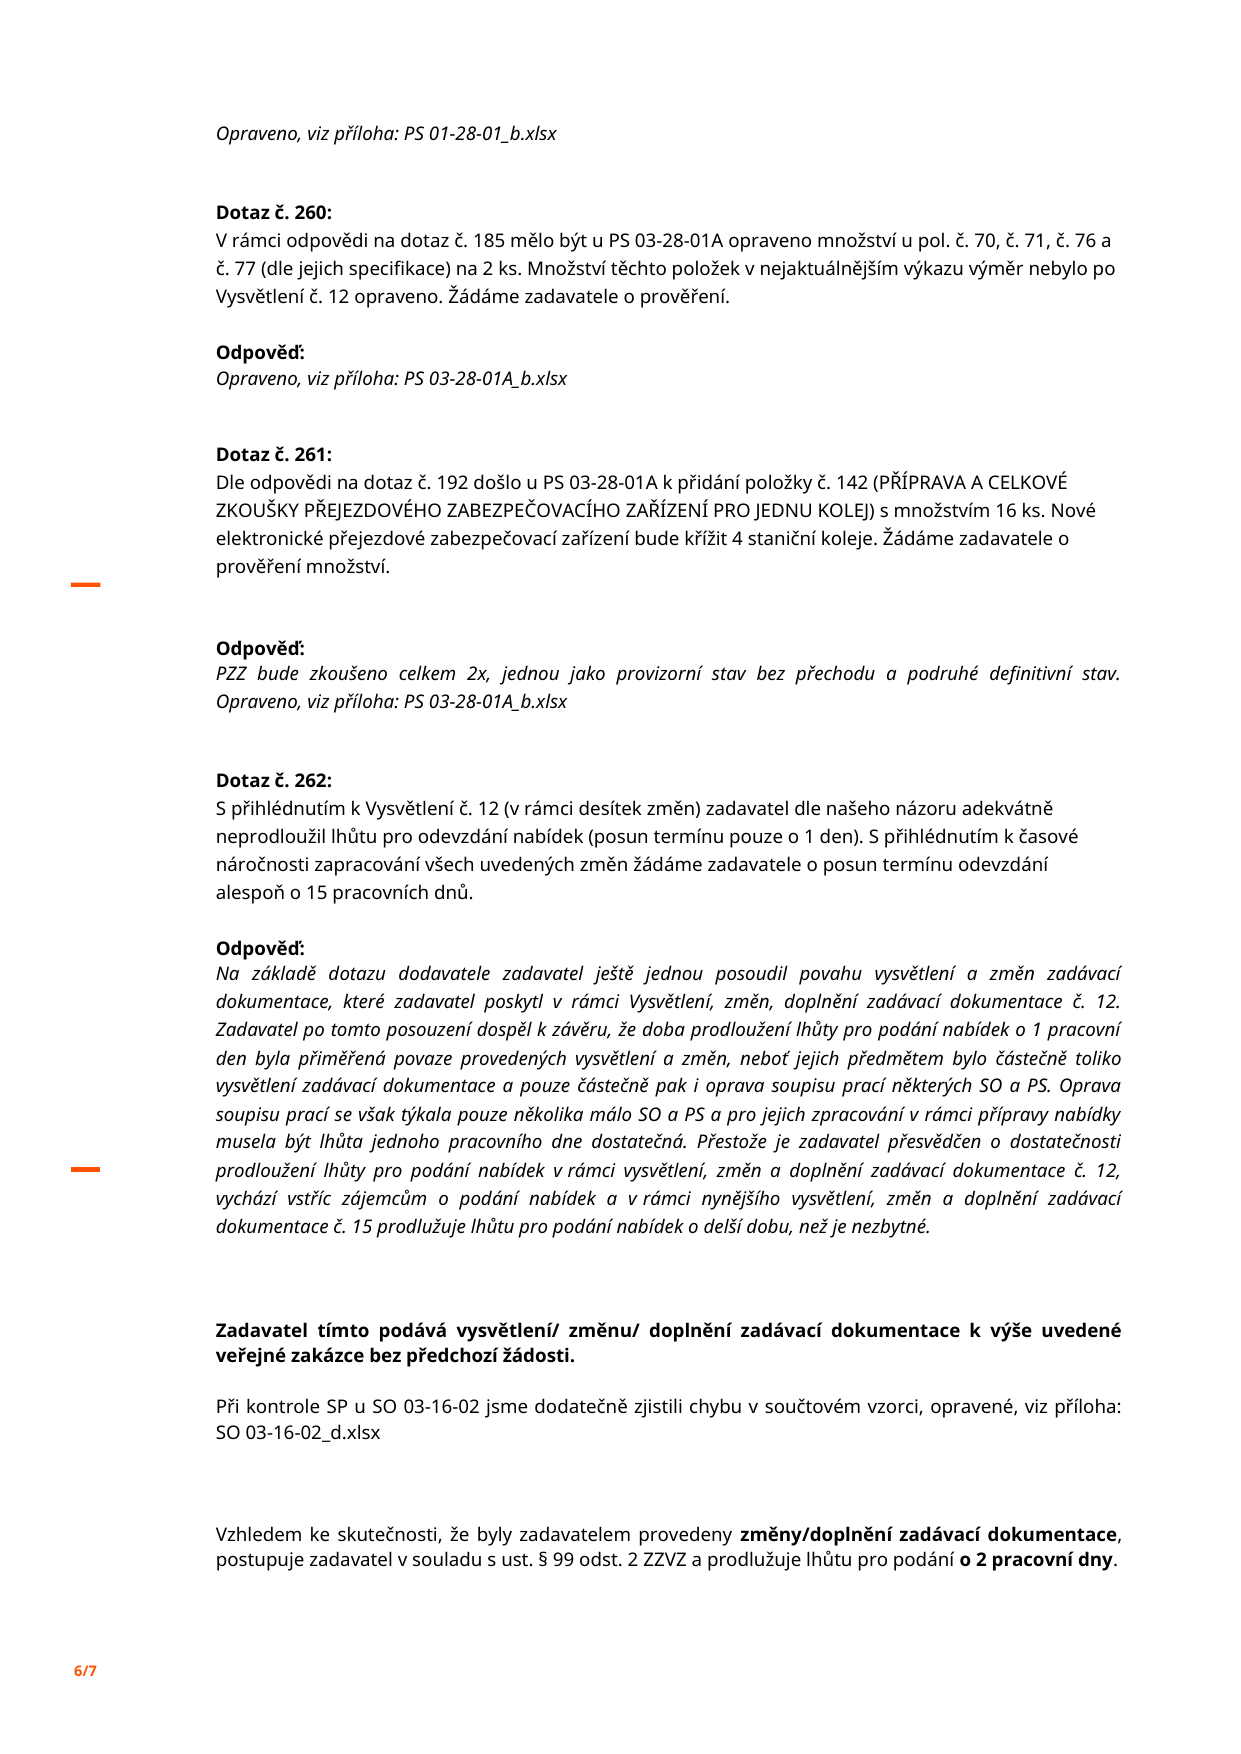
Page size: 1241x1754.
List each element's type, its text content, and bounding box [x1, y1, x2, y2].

text Při kontrole SP u SO 03-16-02 jsme dodatečně zjistili chybu v součtovém vzorci, opravené, viz příloha: SO 03-16-02_d.xlsx [216, 1393, 1122, 1444]
text Opraveno, viz příloha: PS 03-28-01A_b.xlsx [216, 365, 1122, 390]
text Odpověď: [216, 635, 1122, 661]
text S přihlédnutím k Vysvětlení č. 12 (v rámci desítek změn) zadavatel dle našeho názoru adekvátně neprodloužil lhůtu pro odevzdání nabídek (posun termínu pouze o 1 den). S přihlédnutím k časové náročnosti zapracování všech uvedených změn žádáme zadavatele o posun termínu odevzdání alespoň o 15 pracovních dnů. [216, 795, 1122, 905]
text PZZ bude zkoušeno celkem 2x, jednou jako provizorní stav bez přechodu a podruhé definitivní stav. Opraveno, viz příloha: PS 03-28-01A_b.xlsx [216, 661, 1122, 714]
text Dotaz č. 262: [216, 767, 1122, 793]
text Dotaz č. 260: [216, 199, 1122, 225]
text Vzhledem ke skutečnosti, že byly zadavatelem provedeny změny/doplnění zadávací dokumentace, postupuje zadavatel v souladu s ust. § 99 odst. 2 ZZVZ a prodlužuje lhůtu pro podání o 2 pracovní dny. [216, 1521, 1122, 1572]
text Dotaz č. 261: [216, 441, 1122, 467]
text V rámci odpovědi na dotaz č. 185 mělo být u PS 03-28-01A opraveno množství u pol. č. 70, č. 71, č. 76 a č. 77 (dle jejich specifikace) na 2 ks. Množství těchto položek v nejaktuálnějším výkazu výměr nebylo po Vysvětlení č. 12 opraveno. Žádáme zadavatele o prověření. [216, 227, 1122, 309]
text Odpověď: [216, 935, 1122, 961]
text Opraveno, viz příloha: PS 01-28-01_b.xlsx [216, 121, 1122, 146]
text Zadavatel tímto podává vysvětlení/ změnu/ doplnění zadávací dokumentace k výše uvedené veřejné zakázce bez předchozí žádosti. [216, 1317, 1122, 1368]
text Na základě dotazu dodavatele zadavatel ještě jednou posoudil povahu vysvětlení a změn zadávací dokumentace, které zadavatel poskytl v rámci Vysvětlení, změn, doplnění zadávací dokumentace č. 12. Zadavatel po tomto posouzení dospěl k závěru, že doba prodloužení lhůty pro podání nabídek o 1 pracovní den byla přiměřená povaze provedených vysvětlení a změn, neboť jejich předmětem bylo částečně toliko vysvětlení zadávací dokumentace a pouze částečně pak i oprava soupisu prací některých SO a PS. Oprava soupisu prací se však týkala pouze několika málo SO a PS a pro jejich zpracování v rámci přípravy nabídky musela být lhůta jednoho pracovního dne dostatečná. Přestože je zadavatel přesvědčen o dostatečnosti prodloužení lhůty pro podání nabídek v rámci vysvětlení, změn a doplnění zadávací dokumentace č. 12, vychází vstříc zájemcům o podání nabídek a v rámci nynějšího vysvětlení, změn a doplnění zadávací dokumentace č. 15 prodlužuje lhůtu pro podání nabídek o delší dobu, než je nezbytné. [216, 961, 1122, 1238]
text Dle odpovědi na dotaz č. 192 došlo u PS 03-28-01A k přidání položky č. 142 (PŘÍPRAVA A CELKOVÉ ZKOUŠKY PŘEJEZDOVÉHO ZABEZPEČOVACÍHO ZAŘÍZENÍ PRO JEDNU KOLEJ) s množstvím 16 ks. Nové elektronické přejezdové zabezpečovací zařízení bude křížit 4 staniční koleje. Žádáme zadavatele o prověření množství. [216, 469, 1122, 579]
text Odpověď: [216, 339, 1122, 365]
